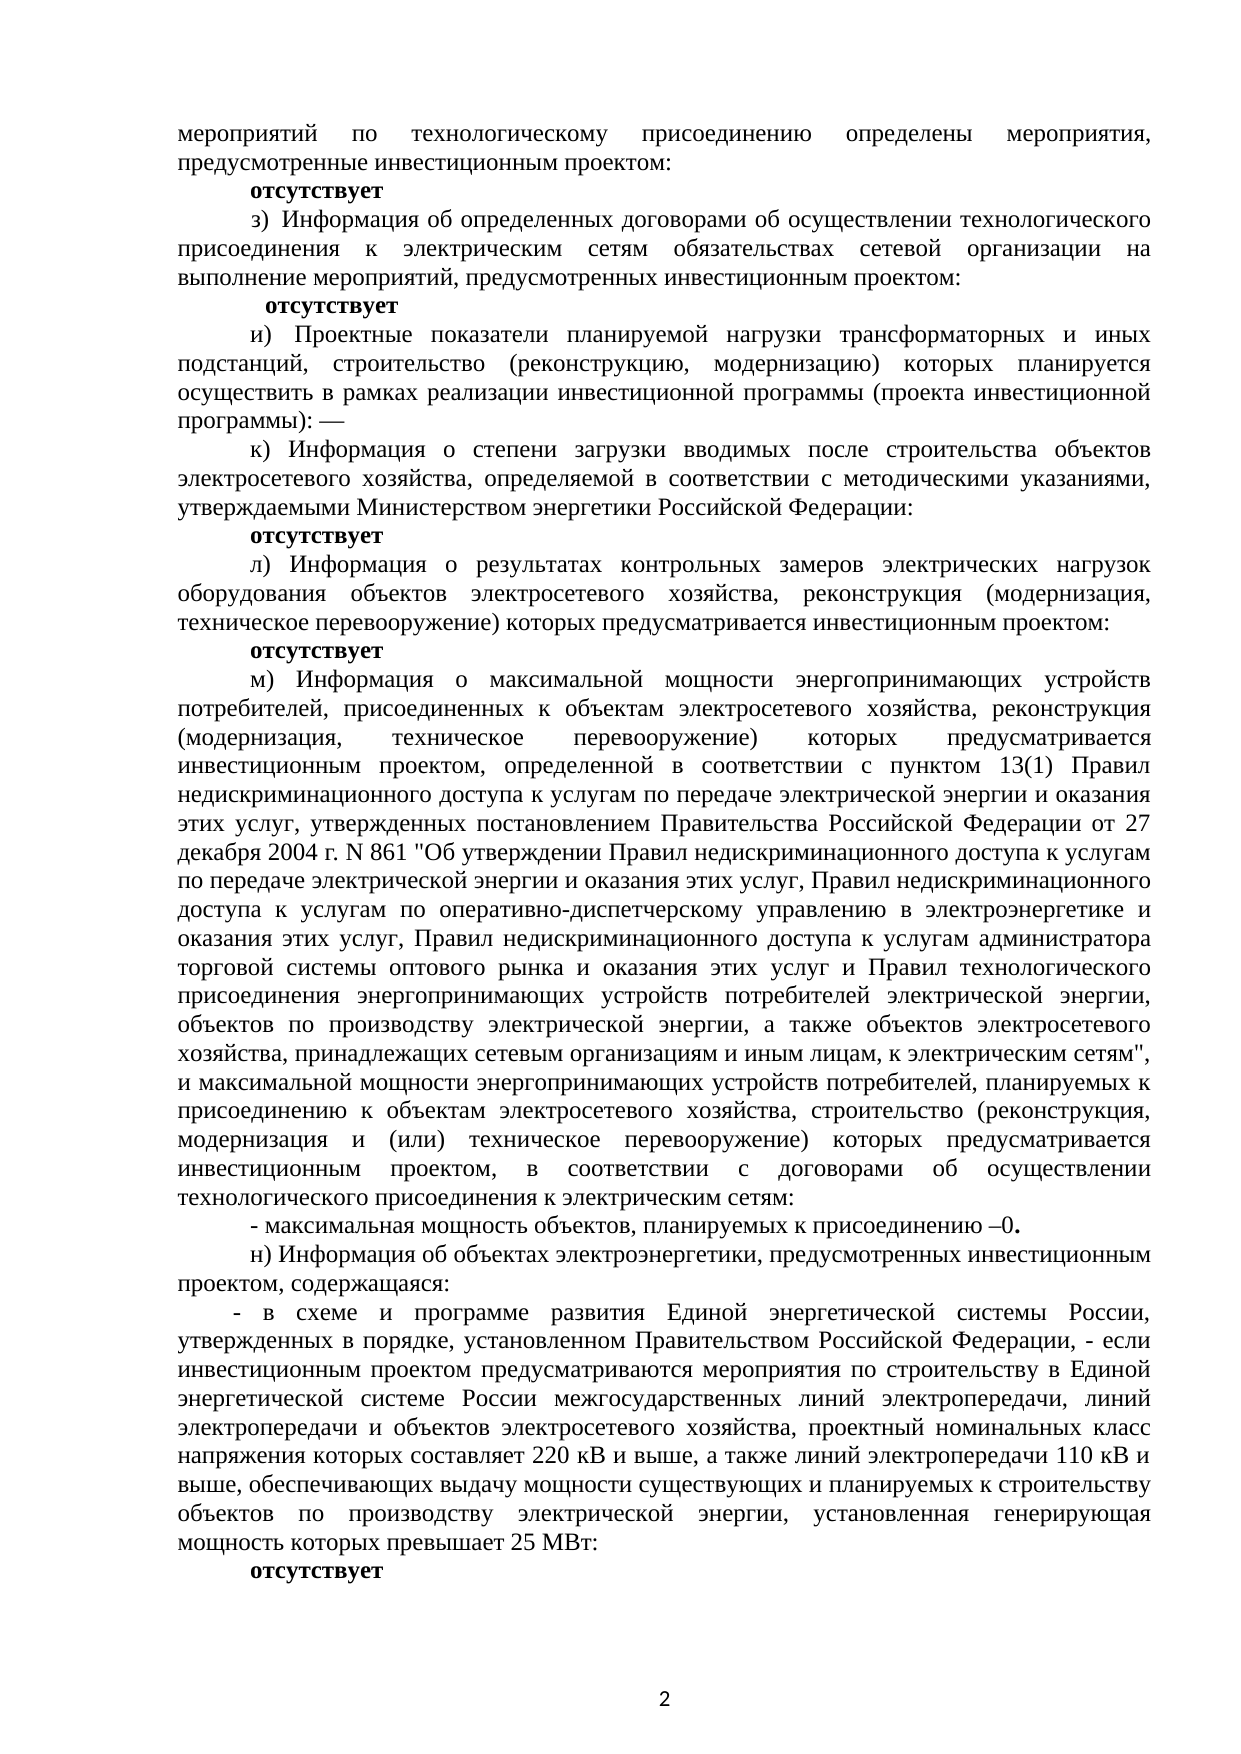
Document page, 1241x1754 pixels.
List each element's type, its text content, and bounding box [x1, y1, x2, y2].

text отсутствует [250, 176, 1152, 204]
text к) Информация о степени загрузки вводимых после строительства объектов электросетевого хозяйства, определяемой в соответствии с методическими указаниями, утверждаемыми Министерством энергетики Российской Федерации: [177, 434, 1152, 521]
text и) Проектные показатели планируемой нагрузки трансформаторных и иных подстанций, строительство (реконструкцию, модернизацию) которых планируется осуществить в рамках реализации инвестиционной программы (проекта инвестиционной программы): — [177, 319, 1152, 434]
text л) Информация о результатах контрольных замеров электрических нагрузок оборудования объектов электросетевого хозяйства, реконструкция (модернизация, техническое перевооружение) которых предусматривается инвестиционным проектом: [177, 549, 1152, 636]
text отсутствует [177, 521, 1152, 549]
text - в схеме и программе развития Единой энергетической системы России, утвержденных в порядке, установленном Правительством Российской Федерации, - если инвестиционным проектом предусматриваются мероприятия по строительству в Единой энергетической системе России межгосударственных линий электропередачи, линий электропередачи и объектов электросетевого хозяйства, проектный номинальных класс напряжения которых составляет 220 кВ и выше, а также линий электропередачи 110 кВ и выше, обеспечивающих выдачу мощности существующих и планируемых к строительству объектов по производству электрической энергии, установленная генерирующая мощность которых превышает 25 МВт: [177, 1297, 1152, 1556]
text м) Информация о максимальной мощности энергопринимающих устройств потребителей, присоединенных к объектам электросетевого хозяйства, реконструкция (модернизация, техническое перевооружение) которых предусматривается инвестиционным проектом, определенной в соответствии с пунктом 13(1) Правил недискриминационного доступа к услугам по передаче электрической энергии и оказания этих услуг, утвержденных постановлением Правительства Российской Федерации от 27 декабря 2004 г. N 861 "Об утверждении Правил недискриминационного доступа к услугам по передаче электрической энергии и оказания этих услуг, Правил недискриминационного доступа к услугам по оперативно-диспетчерскому управлению в электроэнергетике и оказания этих услуг, Правил недискриминационного доступа к услугам администратора торговой системы оптового рынка и оказания этих услуг и Правил технологического присоединения энергопринимающих устройств потребителей электрической энергии, объектов по производству электрической энергии, а также объектов электросетевого хозяйства, принадлежащих сетевым организациям и иным лицам, к электрическим сетям", и максимальной мощности энергопринимающих устройств потребителей, планируемых к присоединению к объектам электросетевого хозяйства, строительство (реконструкция, модернизация и (или) техническое перевооружение) которых предусматривается инвестиционным проектом, в соответствии с договорами об осуществлении технологического присоединения к электрическим сетям: [177, 664, 1152, 1211]
text отсутствует [265, 291, 1152, 319]
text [177, 118, 1152, 176]
text отсутствует [177, 1556, 1152, 1584]
text н) Информация об объектах электроэнергетики, предусмотренных инвестиционным проектом, содержащаяся: [177, 1239, 1152, 1297]
text з) Информация об определенных договорами об осуществлении технологического присоединения к электрическим сетям обязательствах сетевой организации на выполнение мероприятий, предусмотренных инвестиционным проектом: [177, 204, 1152, 291]
text - максимальная мощность объектов, планируемых к присоединению –0. [177, 1211, 1152, 1239]
text отсутствует [177, 636, 1152, 664]
